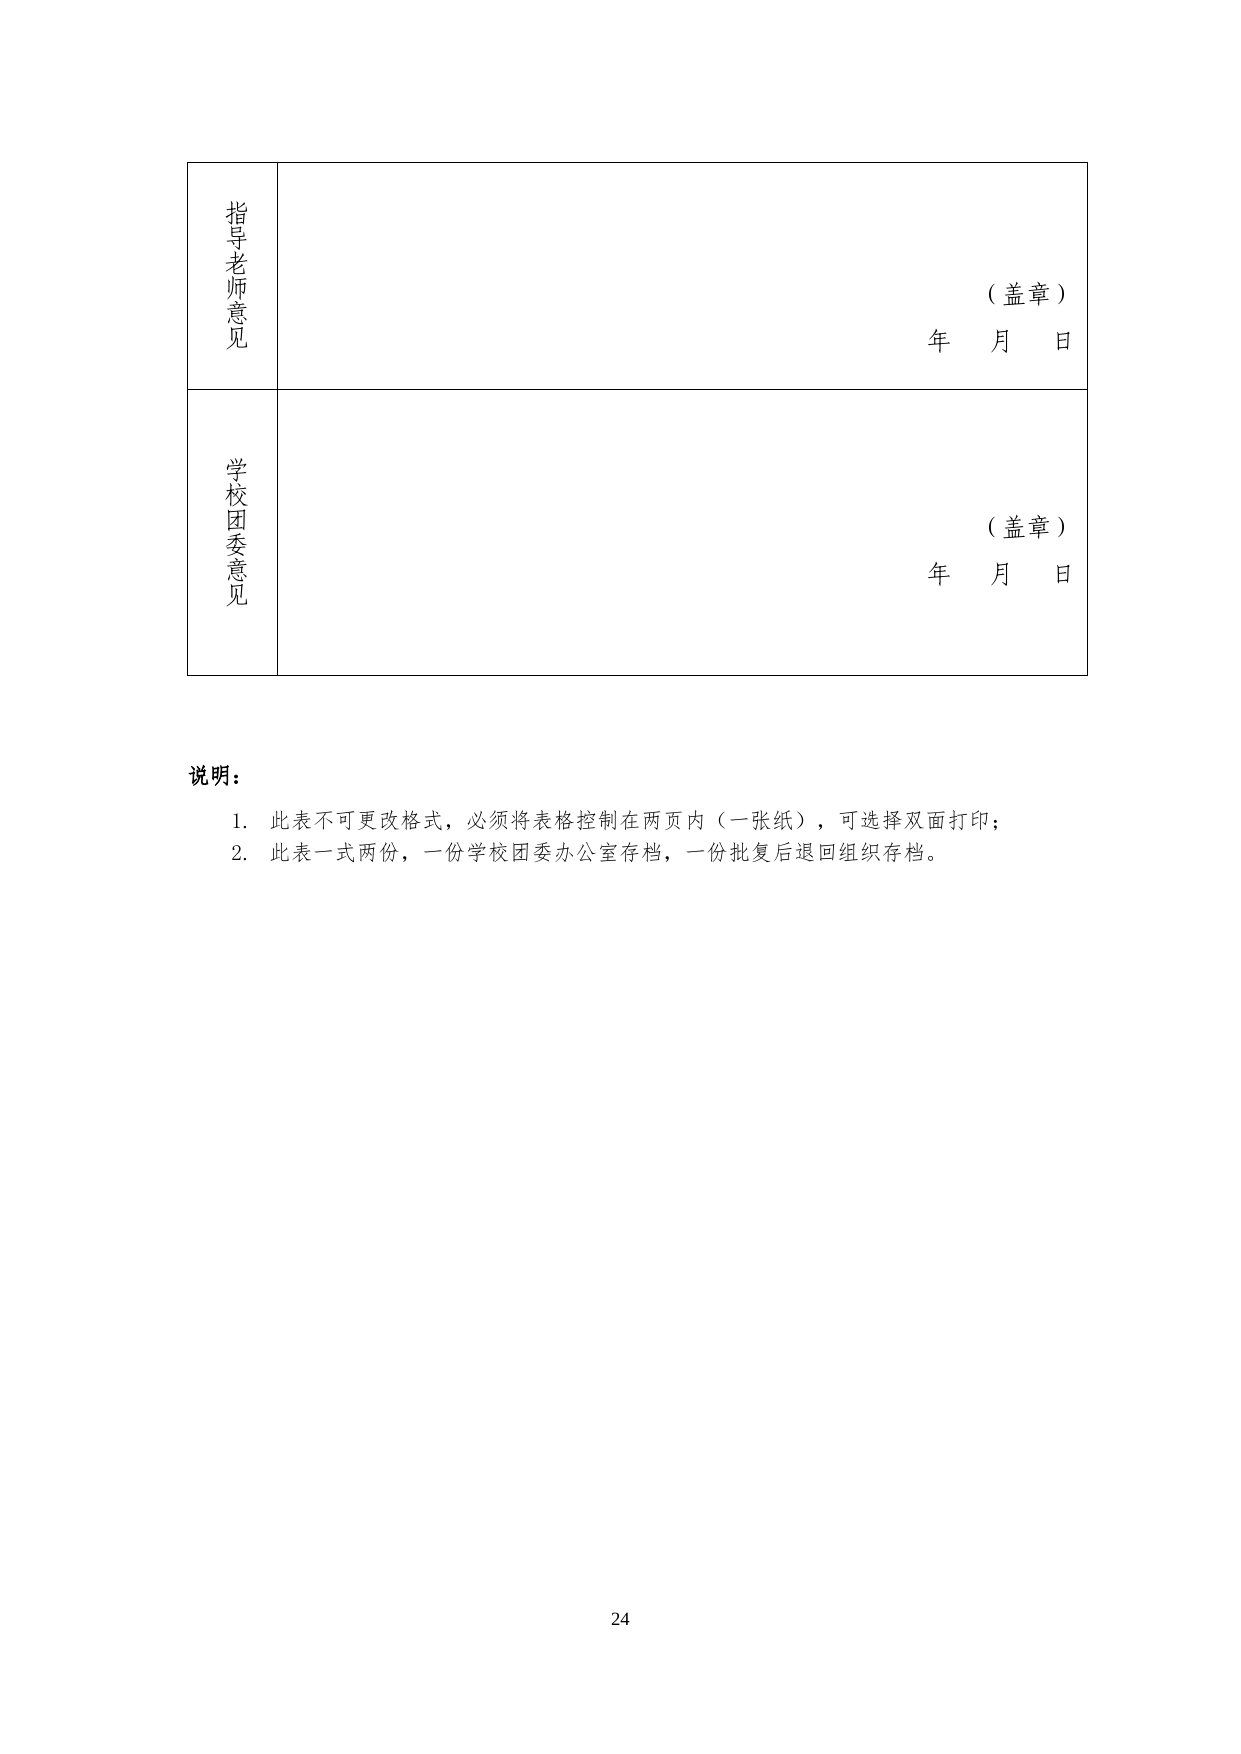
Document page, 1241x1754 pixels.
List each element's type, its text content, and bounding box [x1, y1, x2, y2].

text 说明： [187, 757, 1053, 790]
table_cell 指导老师意见 [188, 163, 277, 389]
table_cell （盖章） 年 月 日 [278, 163, 1087, 389]
table_cell （盖章） 年 月 日 [278, 390, 1087, 675]
list 此表一式两份，一份学校团委办公室存档，一份批复后退回组织存档。 [231, 835, 1053, 867]
table_cell 学校团委意见 [188, 390, 277, 675]
list 此表不可更改格式，必须将表格控制在两页内（一张纸），可选择双面打印； [231, 802, 1053, 835]
